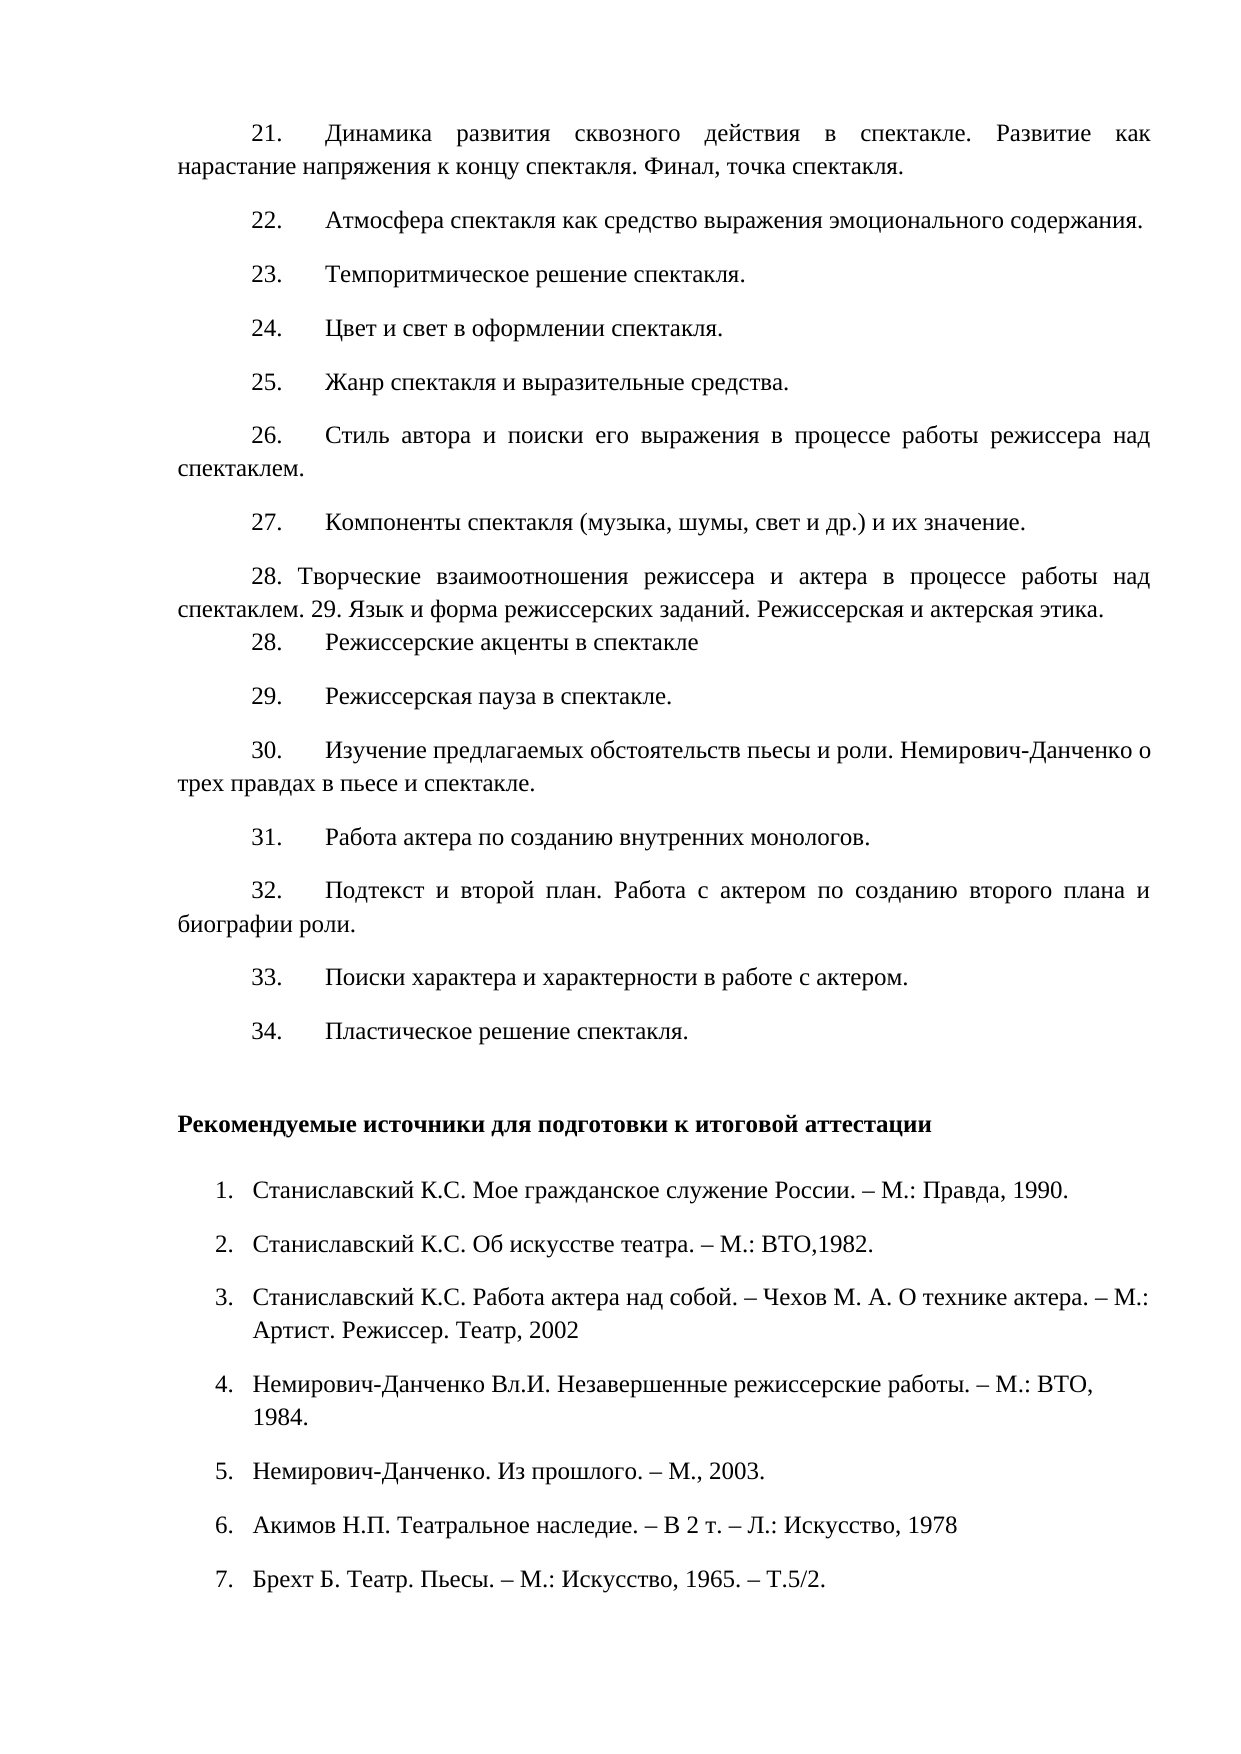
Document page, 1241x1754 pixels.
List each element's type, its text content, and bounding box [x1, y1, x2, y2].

text Рекомендуемые источники для подготовки к итоговой аттестации [177, 1109, 1152, 1137]
list Стиль автора и поиски его выражения в процессе работы режиссера над спектаклем. [177, 420, 1152, 482]
list Станиславский К.С. Работа актера над собой. – Чехов М. А. О технике актера. – М.: Артист. Режиссер. Театр, 2002 [215, 1282, 1152, 1344]
list Станиславский К.С. Об искусстве театра. – М.: ВТО,1982. [215, 1229, 1152, 1257]
list Немирович-Данченко Вл.И. Незавершенные режиссерские работы. – М.: ВТО, 1984. [215, 1369, 1152, 1431]
text 28. Творческие взаимоотношения режиссера и актера в процессе работы над спектаклем. 29. Язык и форма режиссерских заданий. Режиссерская и актерская этика. [177, 561, 1152, 623]
list Поиски характера и характерности в работе с актером. [177, 962, 1152, 991]
list Станиславский К.С. Мое гражданское служение России. – М.: Правда, 1990. [215, 1175, 1152, 1203]
list Жанр спектакля и выразительные средства. [177, 367, 1152, 395]
list Темпоритмическое решение спектакля. [177, 259, 1152, 288]
list Цвет и свет в оформлении спектакля. [177, 313, 1152, 341]
list Немирович-Данченко. Из прошлого. – М., 2003. [215, 1456, 1152, 1485]
list Динамика развития сквозного действия в спектакле. Развитие как нарастание напряжения к концу спектакля. Финал, точка спектакля. [177, 118, 1152, 180]
list Подтекст и второй план. Работа с актером по созданию второго плана и биографии роли. [177, 876, 1152, 937]
list Работа актера по созданию внутренних монологов. [177, 822, 1152, 851]
list Режиссерская пауза в спектакле. [177, 681, 1152, 710]
list Компоненты спектакля (музыка, шумы, свет и др.) и их значение. [177, 507, 1152, 536]
list Режиссерские акценты в спектакле [177, 627, 1152, 656]
list Атмосфера спектакля как средство выражения эмоционального содержания. [177, 205, 1152, 234]
list Брехт Б. Театр. Пьесы. – М.: Искусство, 1965. – Т.5/2. [215, 1564, 1152, 1593]
list Изучение предлагаемых обстоятельств пьесы и роли. Немирович-Данченко о трех правдах в пьесе и спектакле. [177, 735, 1152, 797]
list Акимов Н.П. Театральное наследие. – В 2 т. – Л.: Искусство, 1978 [215, 1510, 1152, 1539]
list Пластическое решение спектакля. [177, 1016, 1152, 1045]
